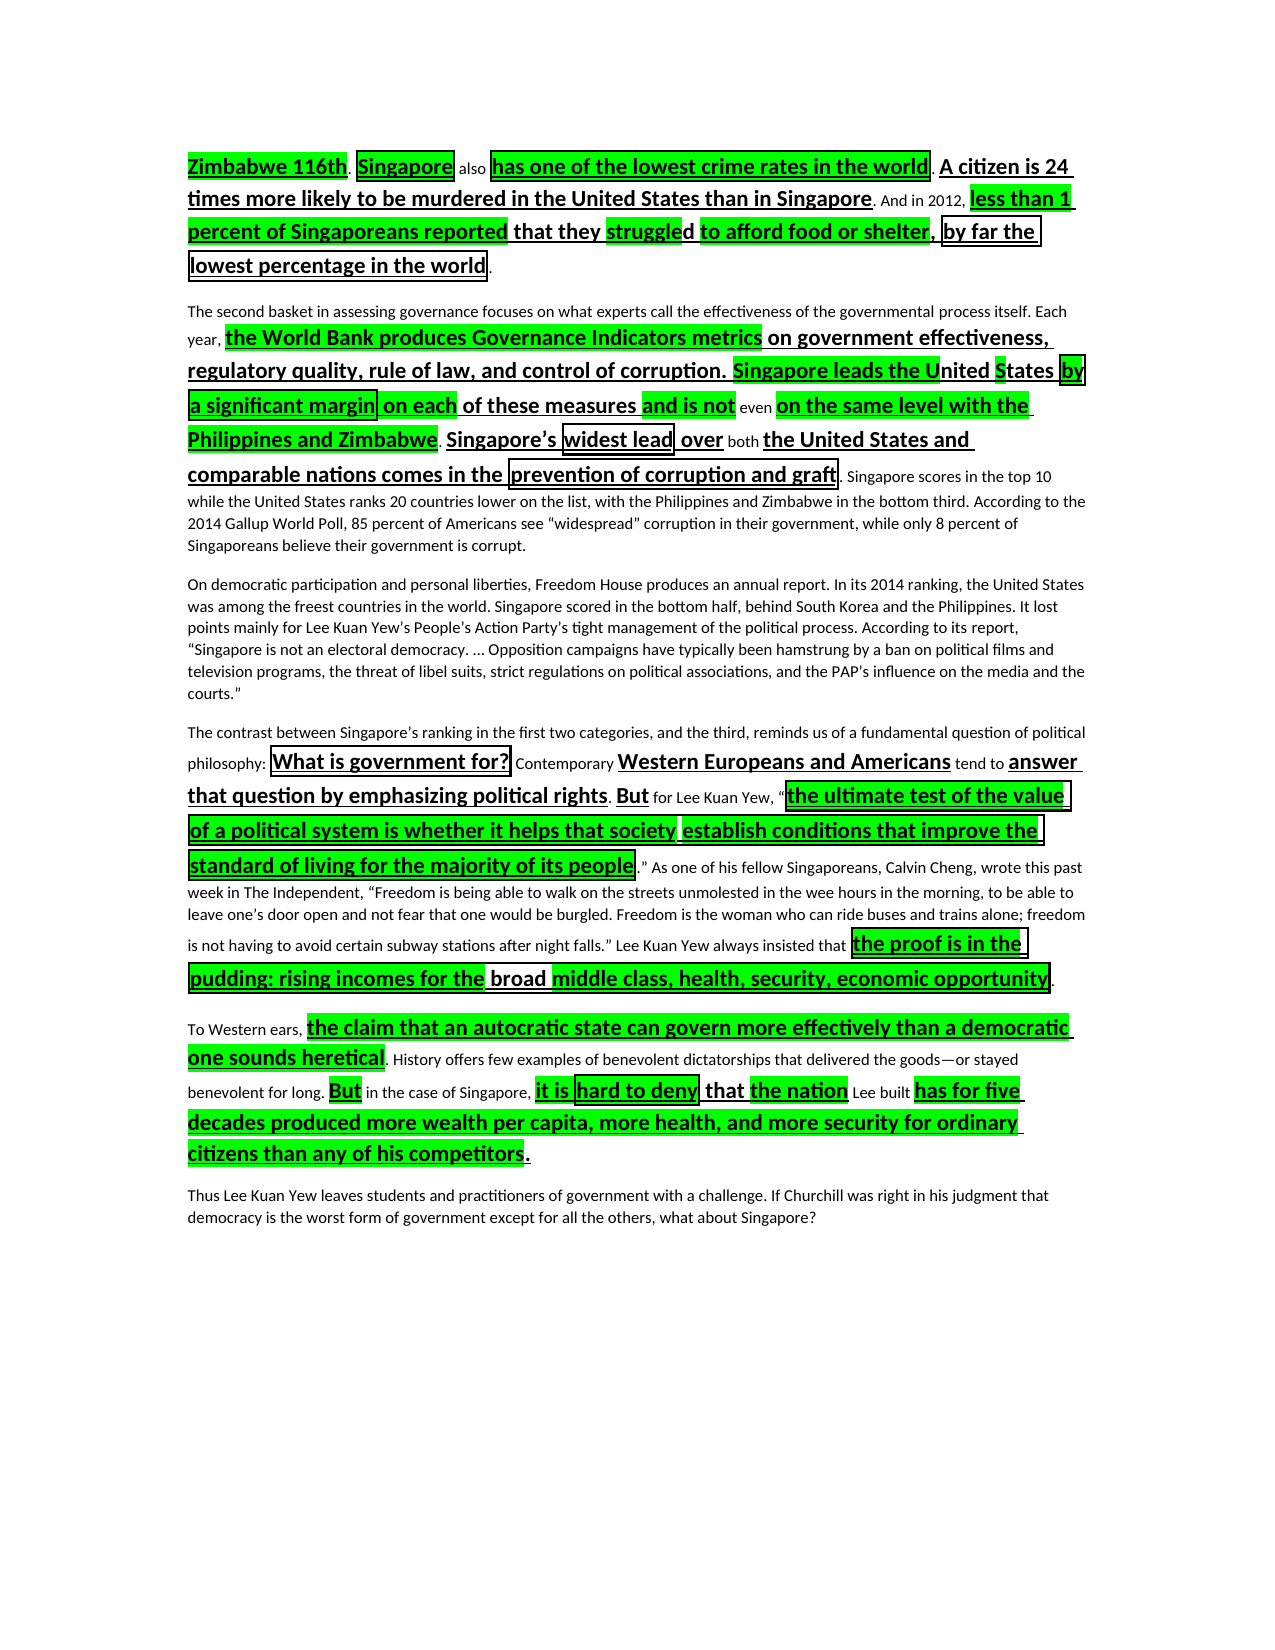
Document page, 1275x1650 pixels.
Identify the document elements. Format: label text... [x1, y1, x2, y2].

text To Western ears, the claim that an autocratic state can govern more effectively than a democratic one sounds heretical. History offers few examples of benevolent dictatorships that delivered the goods—or stayed benevolent for long. But in the case of Singapore, it is hard to deny that the nation Lee built has for five decades produced more wealth per capita, more health, and more security for ordinary citizens than any of his competitors. [187, 1013, 1087, 1167]
text Thus Lee Kuan Yew leaves students and practitioners of government with a challenge. If Churchill was right in his judgment that democracy is the worst form of government except for all the others, what about Singapore? [187, 1186, 1087, 1228]
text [187, 150, 1087, 282]
text The second basket in assessing governance focuses on what experts call the effectiveness of the governmental process itself. Each year, the World Bank produces Governance Indicators metrics on government effectiveness, regulatory quality, rule of law, and control of corruption. Singapore leads the United States by a significant margin on each of these measures and is not even on the same level with the Philippines and Zimbabwe. Singapore’s widest lead over both the United States and comparable nations comes in the prevention of corruption and graft. Singapore scores in the top 10 while the United States ranks 20 countries lower on the list, with the Philippines and Zimbabwe in the bottom third. According to the 2014 Gallup World Poll, 85 percent of Americans see “widespread” corruption in their government, while only 8 percent of Singaporeans believe their government is corrupt. [187, 381, 1087, 556]
text The second basket in assessing governance focuses on what experts call the effectiveness of the governmental process itself. Each year, the World Bank produces Governance Indicators metrics on government effectiveness, regulatory quality, rule of law, and control of corruption. Singapore leads the United States by a significant margin on each of these measures and is not even on the same level with the Philippines and Zimbabwe. Singapore’s widest lead over both the United States and comparable nations comes in the prevention of corruption and graft. Singapore scores in the top 10 while the United States ranks 20 countries lower on the list, with the Philippines and Zimbabwe in the bottom third. According to the 2014 Gallup World Poll, 85 percent of Americans see “widespread” corruption in their government, while only 8 percent of Singaporeans believe their government is corrupt. [187, 301, 1087, 385]
text The contrast between Singapore’s ranking in the first two categories, and the third, reminds us of a fundamental question of political philosophy: What is government for? Contemporary Western Europeans and Americans tend to answer that question by emphasizing political rights. But for Lee Kuan Yew, “the ultimate test of the value of a political system is whether it helps that society establish conditions that improve the standard of living for the majority of its people.” As one of his fellow Singaporeans, Calvin Cheng, wrote this past week in The Independent, “Freedom is being able to walk on the streets unmolested in the wee hours in the morning, to be able to leave one’s door open and not fear that one would be burgled. Freedom is the woman who can ride buses and trains alone; freedom is not having to avoid certain subway stations after night falls.” Lee Kuan Yew always insisted that the proof is in the pudding: rising incomes for the broad middle class, health, security, economic opportunity. [187, 722, 1087, 994]
text On democratic participation and personal liberties, Freedom House produces an annual report. In its 2014 ranking, the United States was among the freest countries in the world. Singapore scored in the bottom half, behind South Korea and the Philippines. It lost points mainly for Lee Kuan Yew’s People’s Action Party’s tight management of the political process. According to its report, “Singapore is not an electoral democracy. … Opposition campaigns have typically been hamstrung by a ban on political films and television programs, the threat of libel suits, strict regulations on political associations, and the PAP’s influence on the media and the courts.” [187, 574, 1087, 704]
